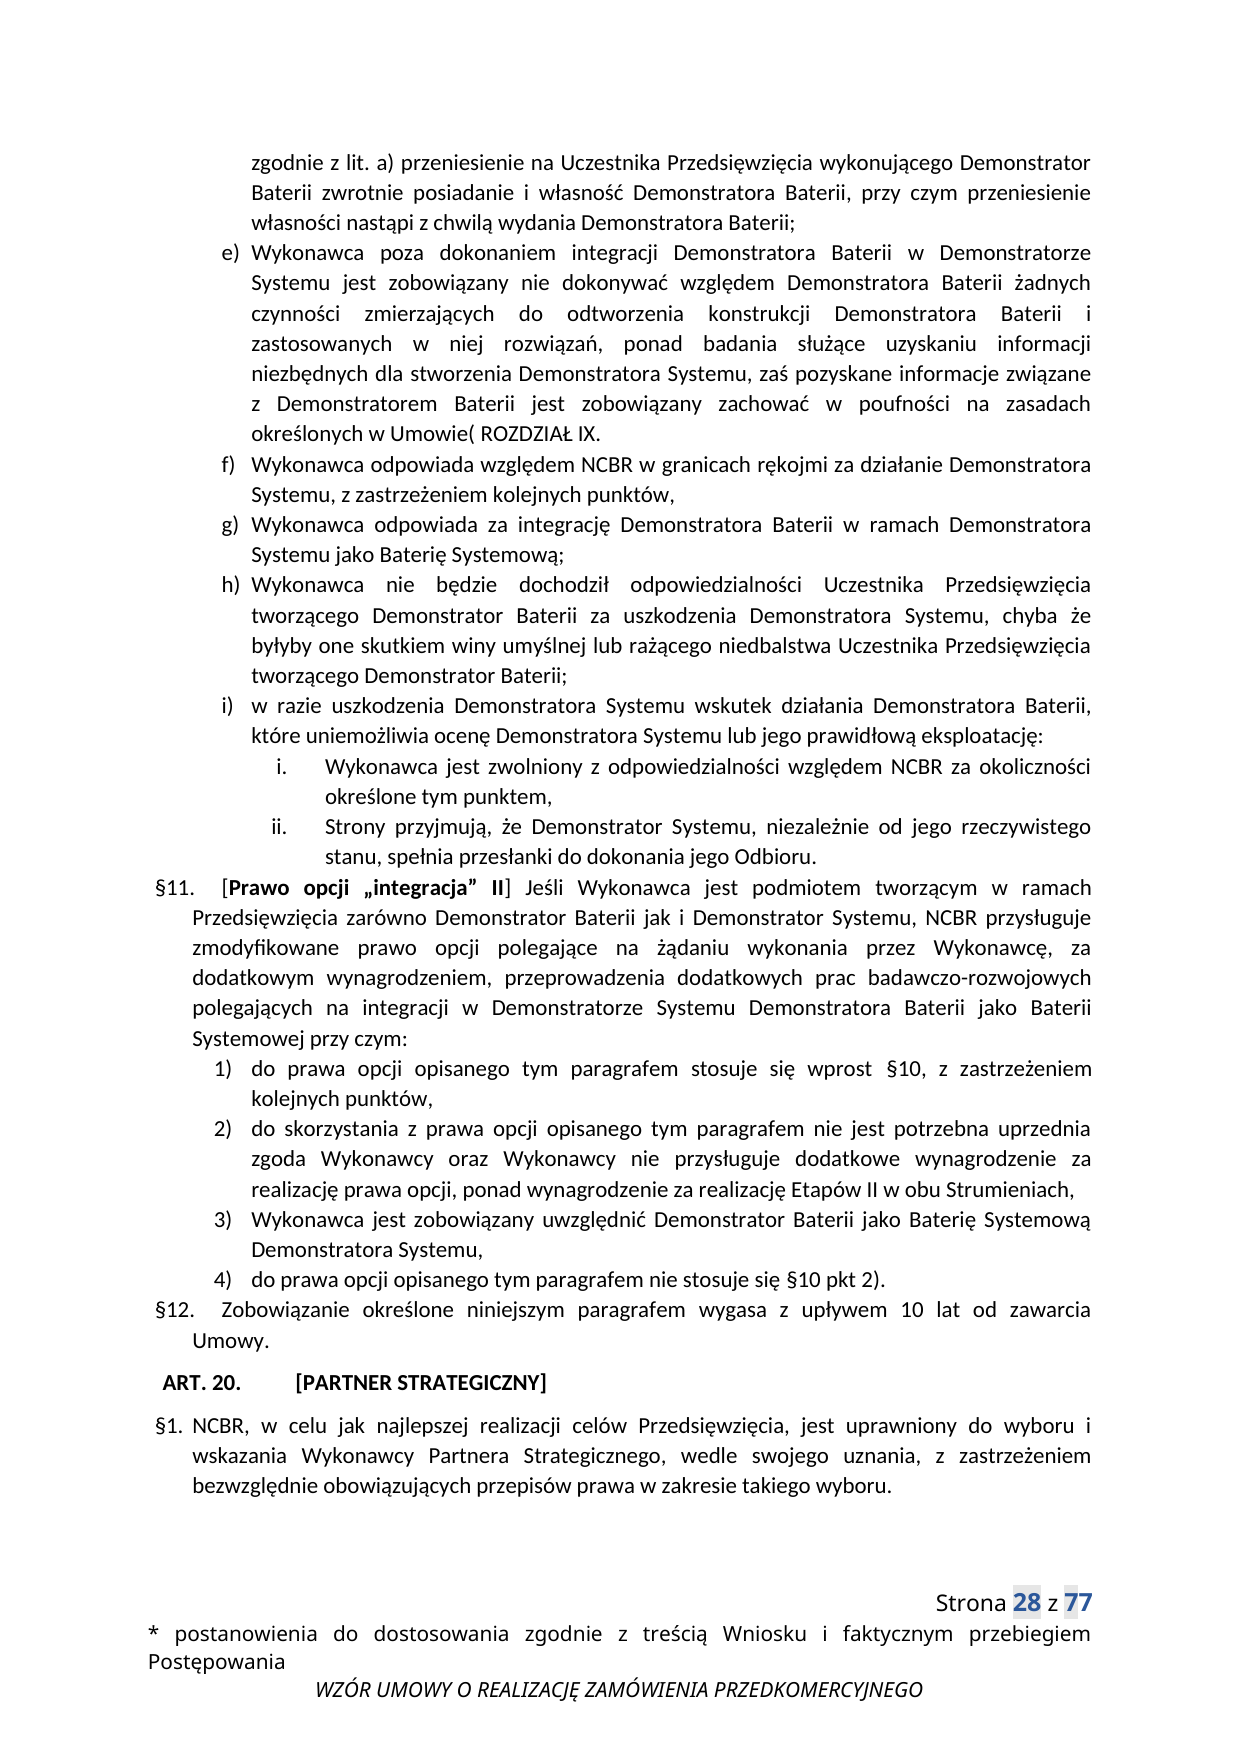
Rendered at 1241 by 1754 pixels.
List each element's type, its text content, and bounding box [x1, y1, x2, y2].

list do prawa opcji opisanego tym paragrafem stosuje się wprost §10, z zastrzeżeniem kolejnych punktów, [213, 1054, 1093, 1112]
list Wykonawca odpowiada za integrację Demonstratora Baterii w ramach Demonstratora Systemu jako Baterię Systemową; [221, 510, 1093, 568]
list Zobowiązanie określone niniejszym paragrafem wygasa z upływem 10 lat od zawarcia Umowy. [154, 1296, 1093, 1354]
list Strony przyjmują, że Demonstrator Systemu, niezależnie od jego rzeczywistego stanu, spełnia przesłanki do dokonania jego Odbioru. [287, 812, 1093, 870]
subtitle [PARTNER STRATEGICZNY] [148, 1368, 1093, 1396]
list Wykonawca nie będzie dochodził odpowiedzialności Uczestnika Przedsięwzięcia tworzącego Demonstrator Baterii za uszkodzenia Demonstratora Systemu, chyba że byłyby one skutkiem winy umyślnej lub rażącego niedbalstwa Uczestnika Przedsięwzięcia tworzącego Demonstrator Baterii; [221, 571, 1093, 689]
list [Prawo opcji „integracja” II] Jeśli Wykonawca jest podmiotem tworzącym w ramach Przedsięwzięcia zarówno Demonstrator Baterii jak i Demonstrator Systemu, NCBR przysługuje zmodyfikowane prawo opcji polegające na żądaniu wykonania przez Wykonawcę, za dodatkowym wynagrodzeniem, przeprowadzenia dodatkowych prac badawczo-rozwojowych polegających na integracji w Demonstratorze Systemu Demonstratora Baterii jako Baterii Systemowej przy czym: [154, 873, 1093, 1052]
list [221, 148, 1093, 236]
list NCBR, w celu jak najlepszej realizacji celów Przedsięwzięcia, jest uprawniony do wyboru i wskazania Wykonawcy Partnera Strategicznego, wedle swojego uznania, z zastrzeżeniem bezwzględnie obowiązujących przepisów prawa w zakresie takiego wyboru. [154, 1411, 1093, 1499]
list Wykonawca odpowiada względem NCBR w granicach rękojmi za działanie Demonstratora Systemu, z zastrzeżeniem kolejnych punktów, [221, 450, 1093, 508]
list Wykonawca jest zwolniony z odpowiedzialności względem NCBR za okoliczności określone tym punktem, [287, 752, 1093, 810]
list w razie uszkodzenia Demonstratora Systemu wskutek działania Demonstratora Baterii, które uniemożliwia ocenę Demonstratora Systemu lub jego prawidłową eksploatację: [221, 691, 1093, 749]
list do prawa opcji opisanego tym paragrafem nie stosuje się §10 pkt 2). [213, 1265, 1093, 1293]
list do skorzystania z prawa opcji opisanego tym paragrafem nie jest potrzebna uprzednia zgoda Wykonawcy oraz Wykonawcy nie przysługuje dodatkowe wynagrodzenie za realizację prawa opcji, ponad wynagrodzenie za realizację Etapów II w obu Strumieniach, [213, 1114, 1093, 1203]
list Wykonawca jest zobowiązany uwzględnić Demonstrator Baterii jako Baterię Systemową Demonstratora Systemu, [213, 1205, 1093, 1263]
list Wykonawca poza dokonaniem integracji Demonstratora Baterii w Demonstratorze Systemu jest zobowiązany nie dokonywać względem Demonstratora Baterii żadnych czynności zmierzających do odtworzenia konstrukcji Demonstratora Baterii i zastosowanych w niej rozwiązań, ponad badania służące uzyskaniu informacji niezbędnych dla stworzenia Demonstratora Systemu, zaś pozyskane informacje związane z Demonstratorem Baterii jest zobowiązany zachować w poufności na zasadach określonych w Umowie( ROZDZIAŁ IX. [221, 238, 1093, 447]
